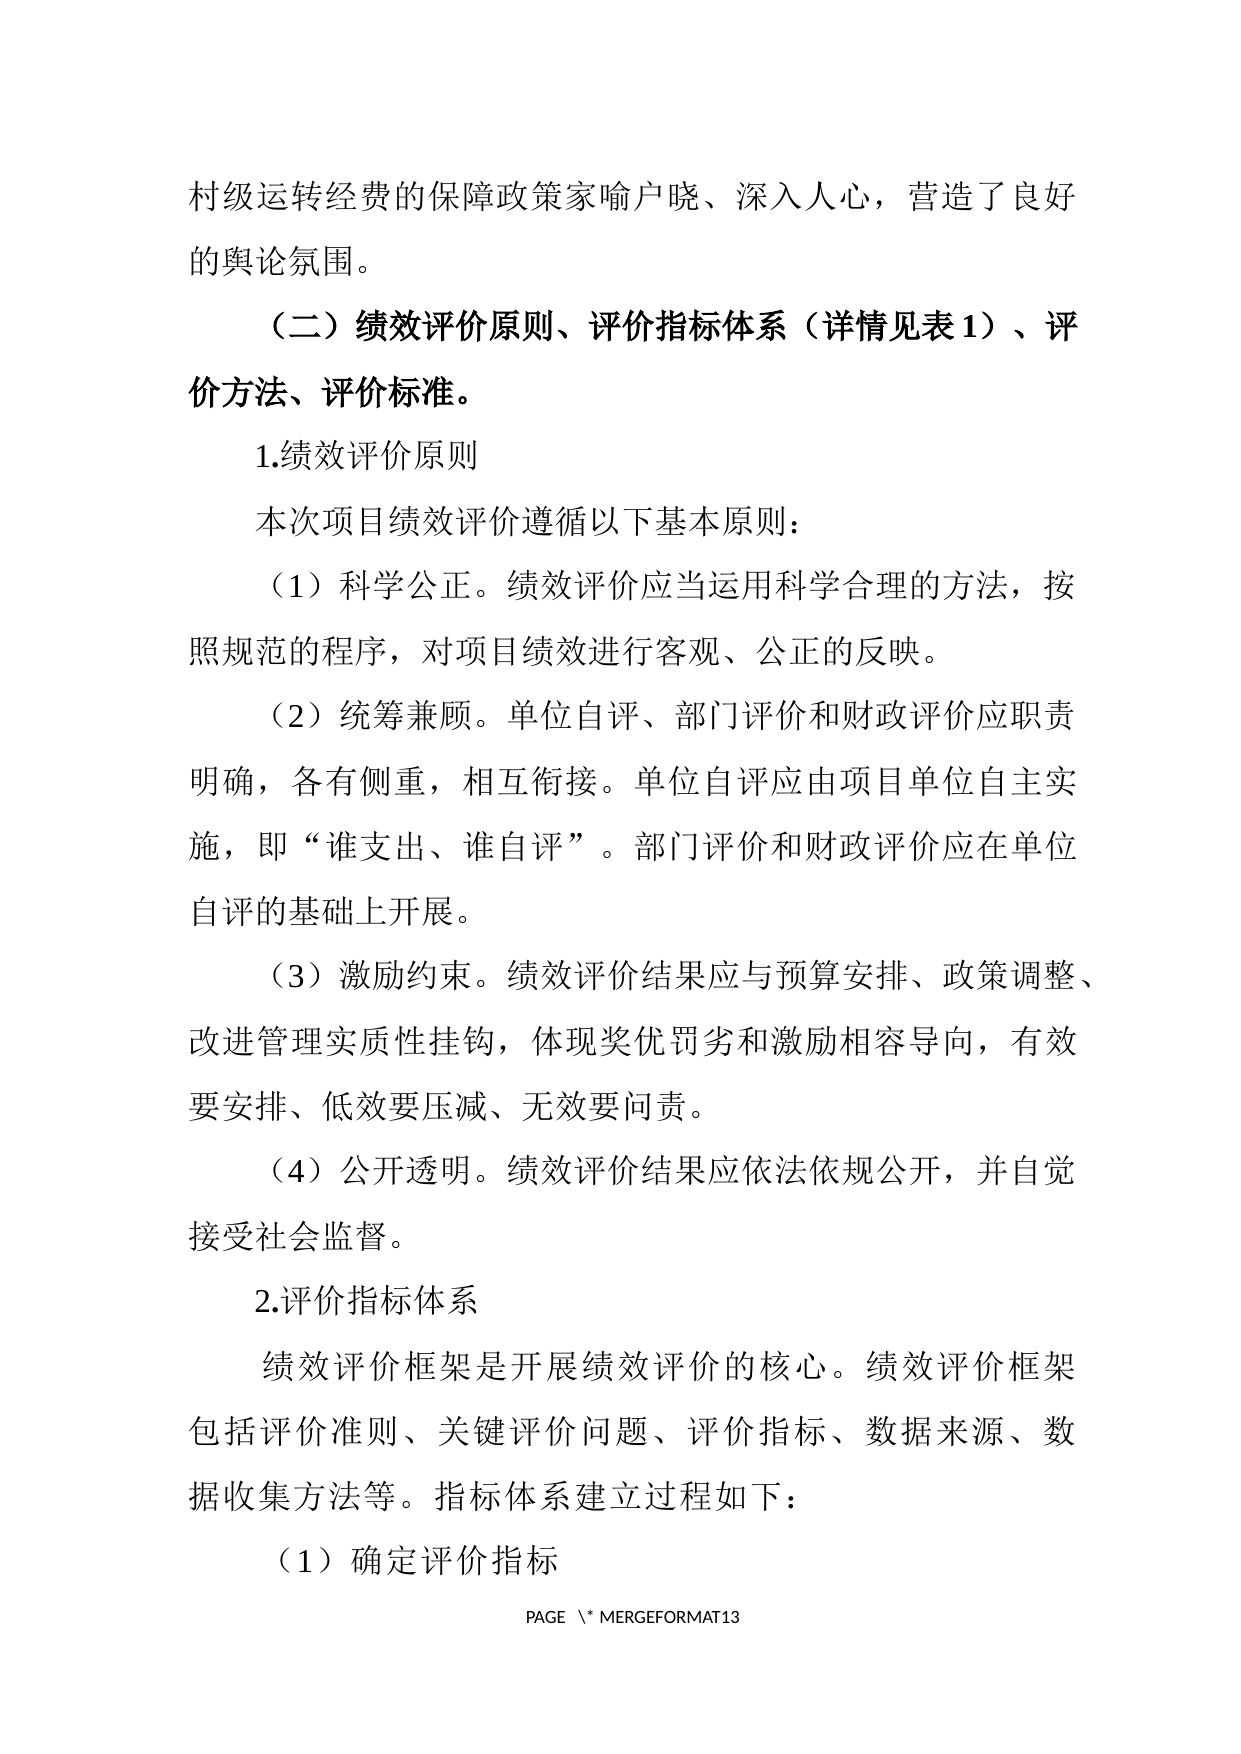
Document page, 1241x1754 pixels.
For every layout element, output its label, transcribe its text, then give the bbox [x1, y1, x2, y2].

text （二）绩效评价原则、评价指标体系（详情见表1）、评价方法、评价标准。 [187, 292, 1078, 422]
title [187, 162, 1078, 292]
title （4）公开透明。绩效评价结果应依法依规公开，并自觉接受社会监督。 [187, 1137, 1078, 1267]
title 1.绩效评价原则 [187, 422, 1078, 487]
title （2）统筹兼顾。单位自评、部门评价和财政评价应职责明确，各有侧重，相互衔接。单位自评应由项目单位自主实施，即“谁支出、谁自评”。部门评价和财政评价应在单位自评的基础上开展。 [187, 682, 1078, 942]
title 2.评价指标体系 [187, 1267, 1078, 1332]
text 绩效评价框架是开展绩效评价的核心。绩效评价框架包括评价准则、关键评价问题、评价指标、数据来源、数据收集方法等。指标体系建立过程如下： [187, 1332, 1078, 1527]
title （1）科学公正。绩效评价应当运用科学合理的方法，按照规范的程序，对项目绩效进行客观、公正的反映。 [187, 552, 1078, 682]
title （3）激励约束。绩效评价结果应与预算安排、政策调整、改进管理实质性挂钩，体现奖优罚劣和激励相容导向，有效要安排、低效要压减、无效要问责。 [187, 942, 1078, 1137]
text 本次项目绩效评价遵循以下基本原则： [187, 487, 1078, 552]
text （1）确定评价指标 [187, 1527, 1078, 1592]
